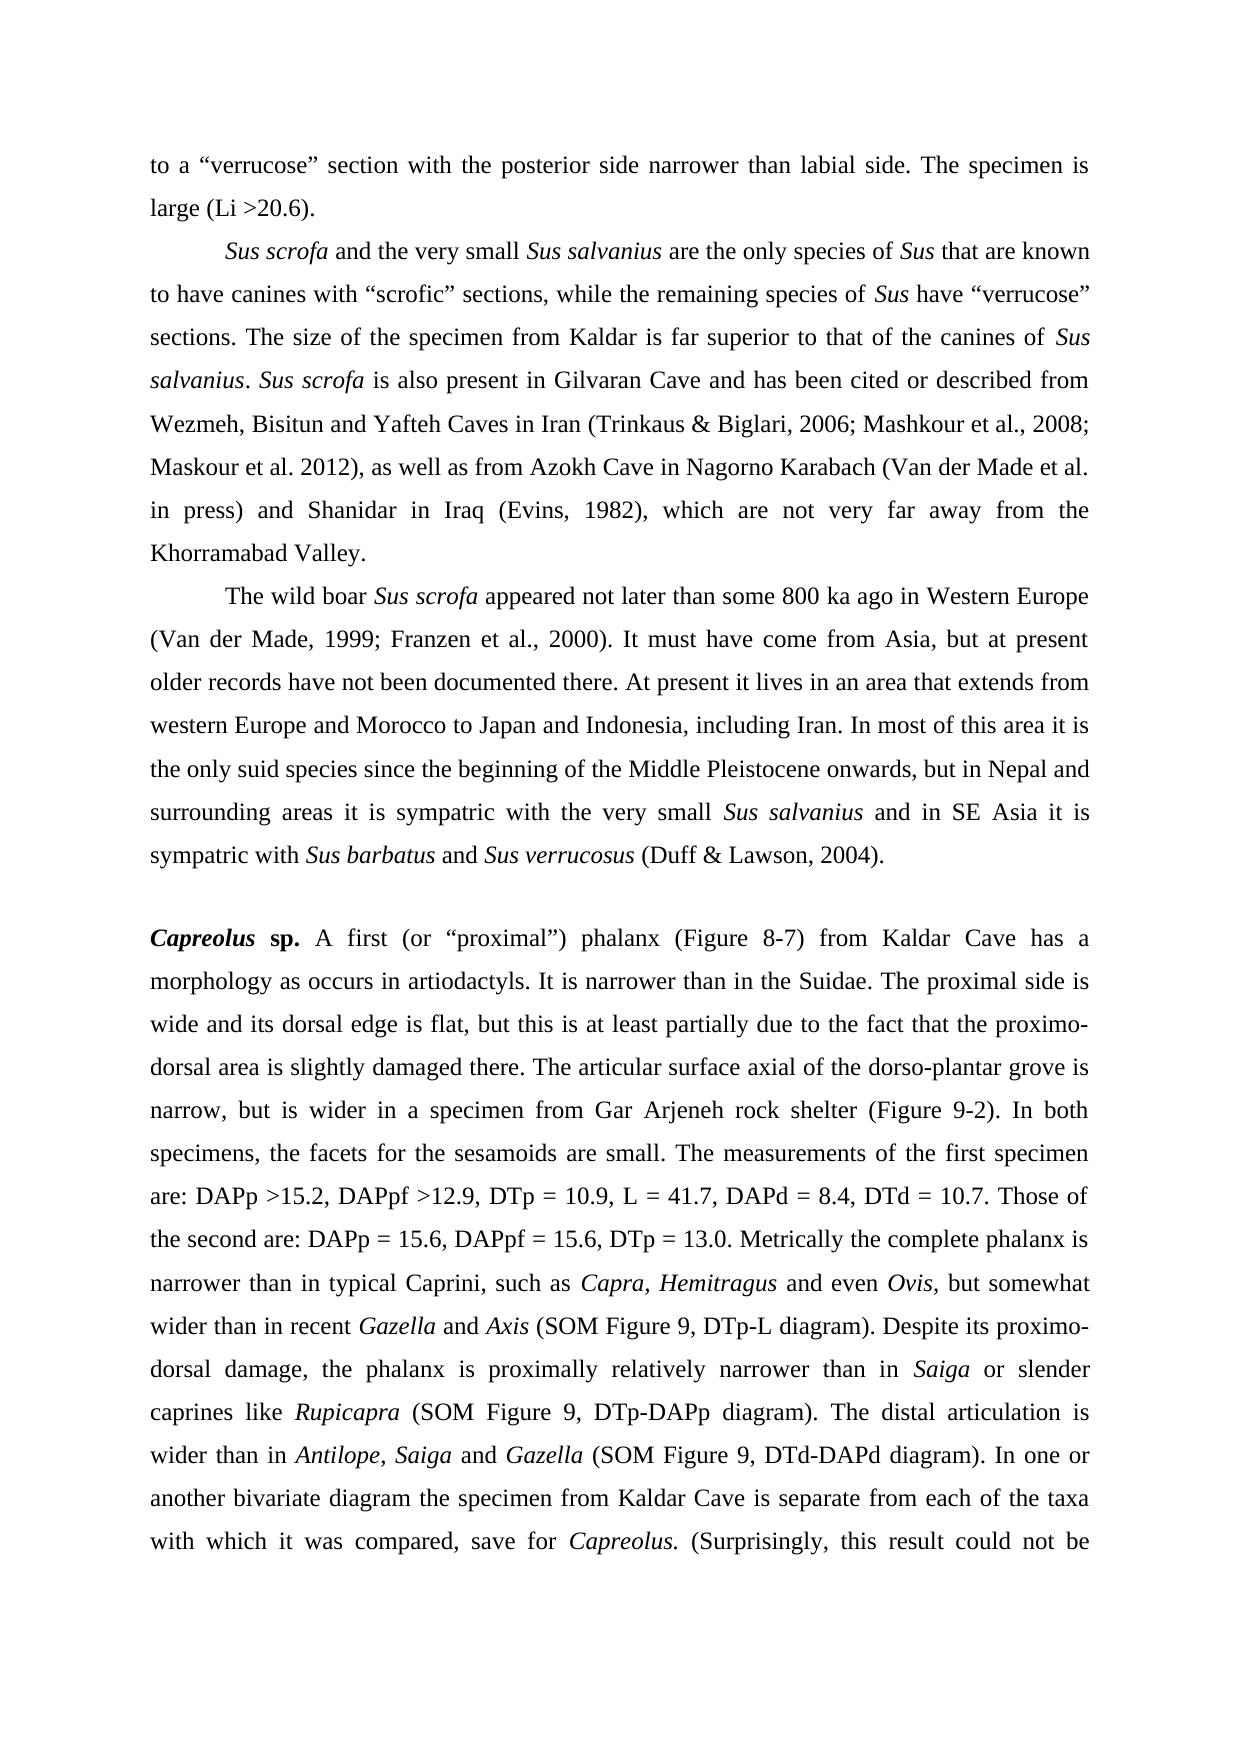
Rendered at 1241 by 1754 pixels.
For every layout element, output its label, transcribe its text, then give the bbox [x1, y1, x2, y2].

text Sus scrofa and the very small Sus salvanius are the only species of Sus that are known to have canines with “scrofic” sections, while the remaining species of Sus have “verrucose” sections. The size of the specimen from Kaldar is far superior to that of the canines of Sus salvanius. Sus scrofa is also present in Gilvaran Cave and has been cited or described from Wezmeh, Bisitun and Yafteh Caves in Iran (Trinkaus & Biglari, 2006; Mashkour et al., 2008; Maskour et al. 2012), as well as from Azokh Cave in Nagorno Karabach (Van der Made et al. in press) and Shanidar in Iraq (Evins, 1982), which are not very far away from the Khorramabad Valley. [150, 236, 1090, 567]
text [150, 150, 1090, 222]
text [150, 923, 1090, 1555]
text The wild boar Sus scrofa appeared not later than some 800 ka ago in Western Europe (Van der Made, 1999; Franzen et al., 2000). It must have come from Asia, but at present older records have not been documented there. At present it lives in an area that extends from western Europe and Morocco to Japan and Indonesia, including Iran. In most of this area it is the only suid species since the beginning of the Middle Pleistocene onwards, but in Nepal and surrounding areas it is sympatric with the very small Sus salvanius and in SE Asia it is sympatric with Sus barbatus and Sus verrucosus (Duff & Lawson, 2004). [150, 581, 1090, 869]
